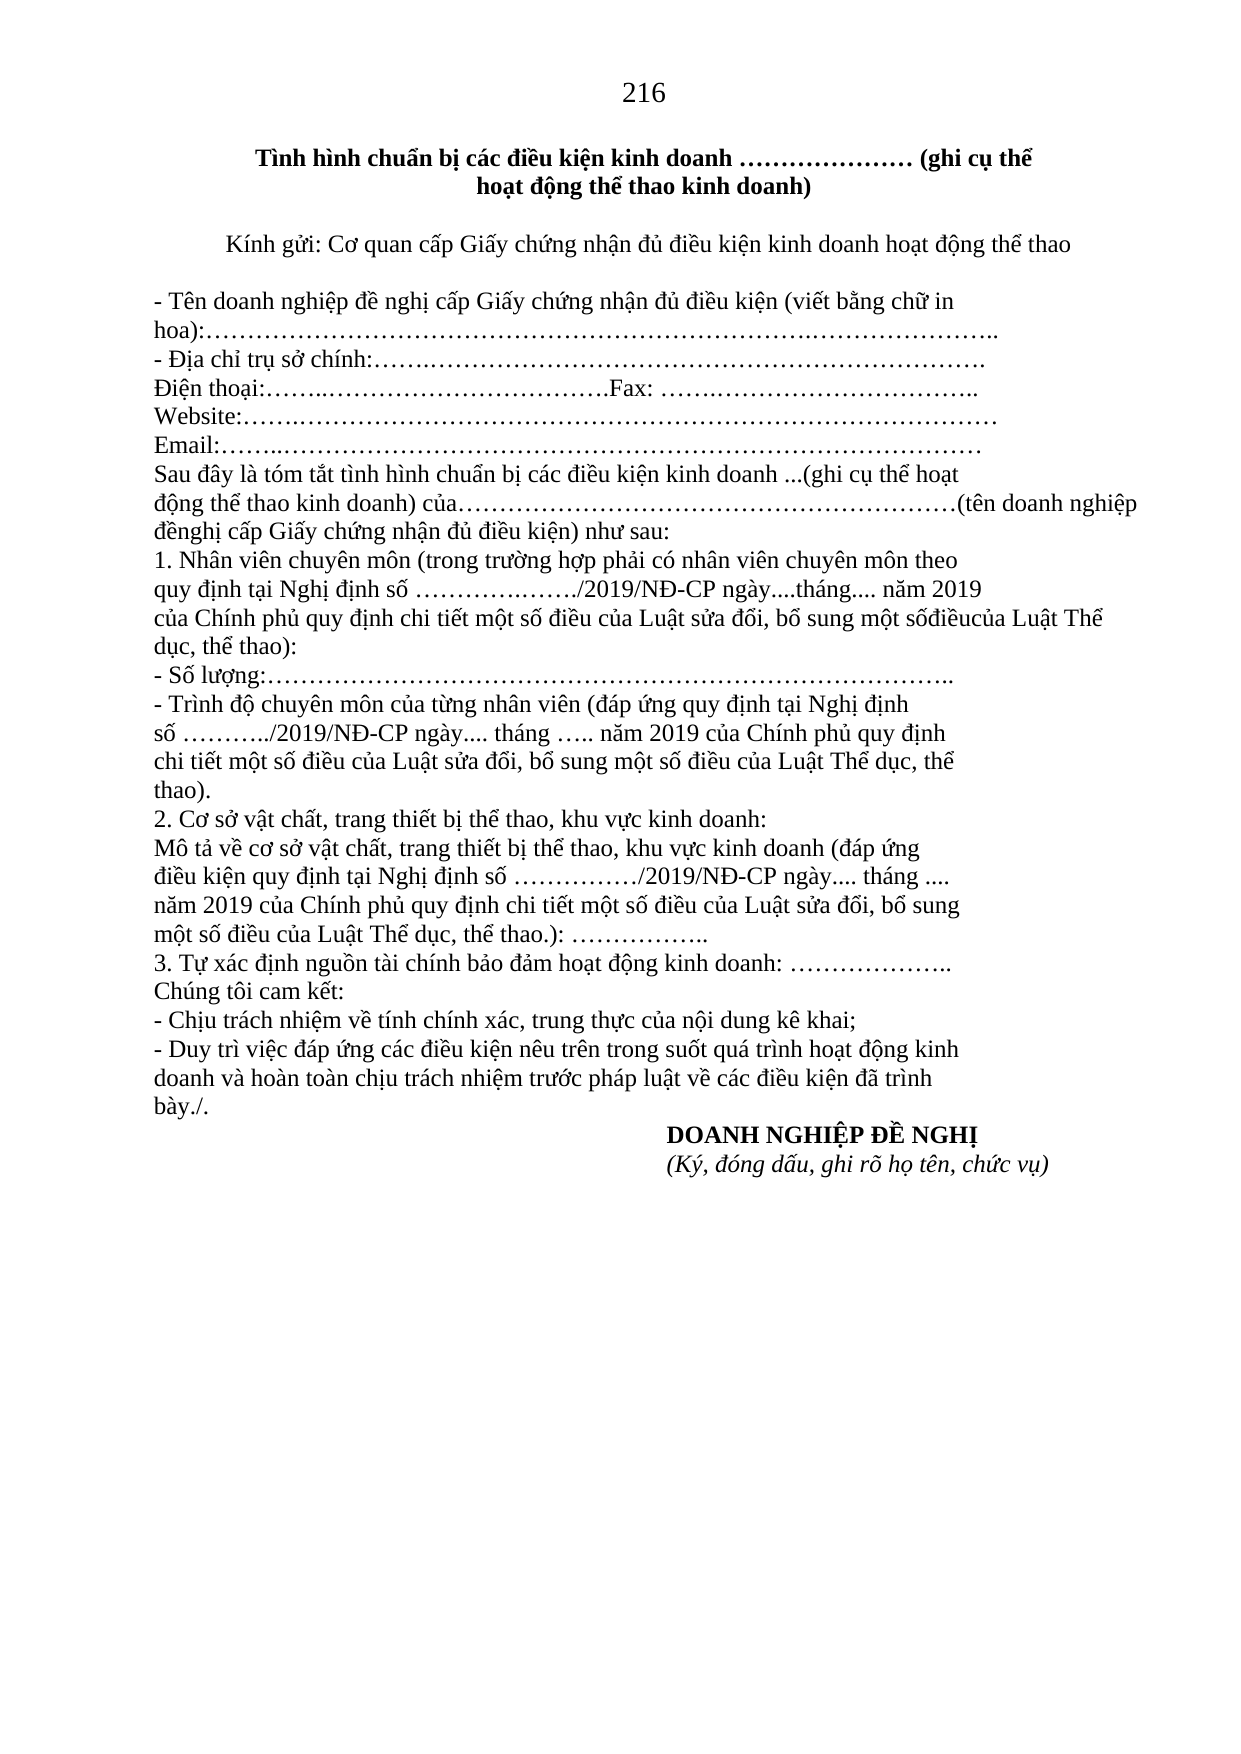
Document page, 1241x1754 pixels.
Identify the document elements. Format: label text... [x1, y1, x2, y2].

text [153, 143, 1134, 200]
text - Tên doanh nghiệp đề nghị cấp Giấy chứng nhận đủ điều kiện (viết bằng chữ in hoa):……………………………………………………………….………………….. - Địa chỉ trụ sở chính:…….…………………………………………………………. Điện thoại:……..…………………………….Fax: …….………………………….. Website:…….………………………………………………………………………… Email:……..………………………………………………………………………… Sau đây là tóm tắt tình hình chuẩn bị các điều kiện kinh doanh ...(ghi cụ thể hoạt động thể thao kinh doanh) của……………………………………………………(tên doanh nghiệp đềnghị cấp Giấy chứng nhận đủ điều kiện) như sau: 1. Nhân viên chuyên môn (trong trường hợp phải có nhân viên chuyên môn theo quy định tại Nghị định số ………….……./2019/NĐ-CP ngày....tháng.... năm 2019 của Chính phủ quy định chi tiết một số điều của Luật sửa đổi, bổ sung một sốđiềucủa Luật Thể dục, thể thao): - Số lượng:……………………………………………………………………….. - Trình độ chuyên môn của từng nhân viên (đáp ứng quy định tại Nghị định số ………../2019/NĐ-CP ngày.... tháng ….. năm 2019 của Chính phủ quy định chi tiết một số điều của Luật sửa đổi, bổ sung một số điều của Luật Thể dục, thể thao). 2. Cơ sở vật chất, trang thiết bị thể thao, khu vực kinh doanh: Mô tả về cơ sở vật chất, trang thiết bị thể thao, khu vực kinh doanh (đáp ứng điều kiện quy định tại Nghị định số ……………/2019/NĐ-CP ngày.... tháng .... năm 2019 của Chính phủ quy định chi tiết một số điều của Luật sửa đổi, bổ sung một số điều của Luật Thể dục, thể thao.): …………….. 3. Tự xác định nguồn tài chính bảo đảm hoạt động kinh doanh: ……………….. Chúng tôi cam kết: - Chịu trách nhiệm về tính chính xác, trung thực của nội dung kê khai; - Duy trì việc đáp ứng các điều kiện nêu trên trong suốt quá trình hoạt động kinh doanh và hoàn toàn chịu trách nhiệm trước pháp luật về các điều kiện đã trình bày./. [153, 258, 1143, 1120]
text Kính gửi: Cơ quan cấp Giấy chứng nhận đủ điều kiện kinh doanh hoạt động thể thao [153, 200, 1143, 258]
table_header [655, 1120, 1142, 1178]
